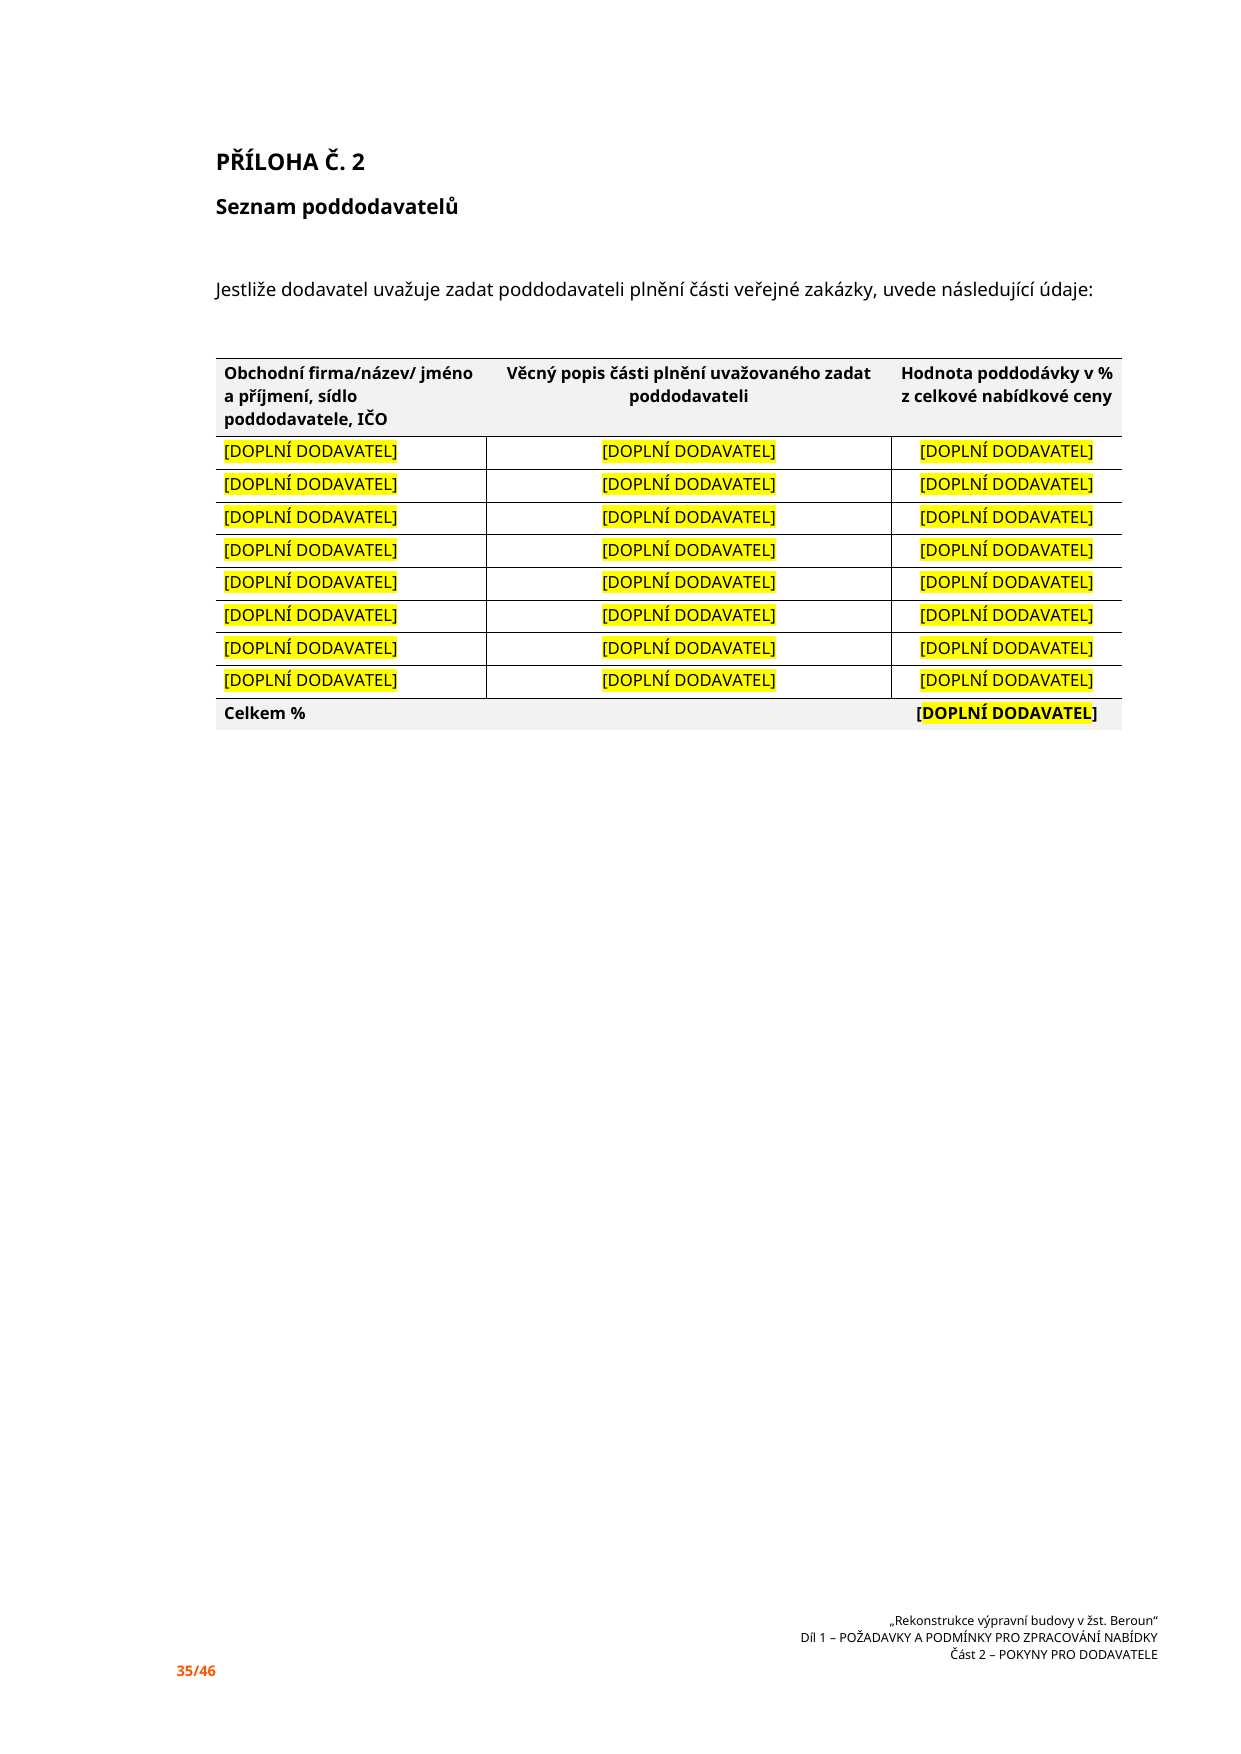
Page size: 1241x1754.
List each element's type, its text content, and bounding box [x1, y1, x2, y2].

table_cell [DOPLNÍ DODAVATEL] [216, 601, 486, 632]
table_cell [DOPLNÍ DODAVATEL] [216, 666, 486, 698]
table_cell [DOPLNÍ DODAVATEL] [487, 568, 891, 599]
table_cell [DOPLNÍ DODAVATEL] [892, 601, 1122, 632]
table_cell [DOPLNÍ DODAVATEL] [216, 633, 486, 665]
table_cell [DOPLNÍ DODAVATEL] [891, 699, 1122, 730]
table_header Hodnota poddodávky v % z celkové nabídkové ceny [891, 359, 1122, 436]
table_cell [DOPLNÍ DODAVATEL] [216, 535, 486, 567]
text Příloha č. 2 [216, 146, 1122, 177]
table_cell [DOPLNÍ DODAVATEL] [216, 503, 486, 534]
table_cell [DOPLNÍ DODAVATEL] [487, 633, 891, 665]
table_cell [DOPLNÍ DODAVATEL] [487, 470, 891, 501]
table_cell [DOPLNÍ DODAVATEL] [892, 437, 1122, 469]
table_cell [DOPLNÍ DODAVATEL] [216, 437, 486, 469]
table_cell [DOPLNÍ DODAVATEL] [487, 535, 891, 567]
table_cell [DOPLNÍ DODAVATEL] [487, 503, 891, 534]
table_cell [DOPLNÍ DODAVATEL] [892, 503, 1122, 534]
table_cell [DOPLNÍ DODAVATEL] [216, 470, 486, 501]
table_cell [DOPLNÍ DODAVATEL] [487, 437, 891, 469]
text Jestliže dodavatel uvažuje zadat poddodavateli plnění části veřejné zakázky, uvede následující údaje: [216, 277, 1122, 302]
table_cell [DOPLNÍ DODAVATEL] [216, 568, 486, 599]
table_header Obchodní firma/název/ jméno a příjmení, sídlo poddodavatele, IČO [216, 359, 486, 436]
table_cell Celkem % [216, 699, 486, 730]
table_cell [DOPLNÍ DODAVATEL] [892, 633, 1122, 665]
table_cell [DOPLNÍ DODAVATEL] [892, 666, 1122, 698]
table_cell [DOPLNÍ DODAVATEL] [892, 535, 1122, 567]
table_cell [DOPLNÍ DODAVATEL] [892, 568, 1122, 599]
table_cell [486, 699, 891, 730]
text Seznam poddodavatelů [216, 192, 1122, 221]
table_cell [DOPLNÍ DODAVATEL] [487, 601, 891, 632]
table_cell [DOPLNÍ DODAVATEL] [487, 666, 891, 698]
table_cell [DOPLNÍ DODAVATEL] [892, 470, 1122, 501]
table_header Věcný popis části plnění uvažovaného zadat poddodavateli [486, 359, 891, 436]
